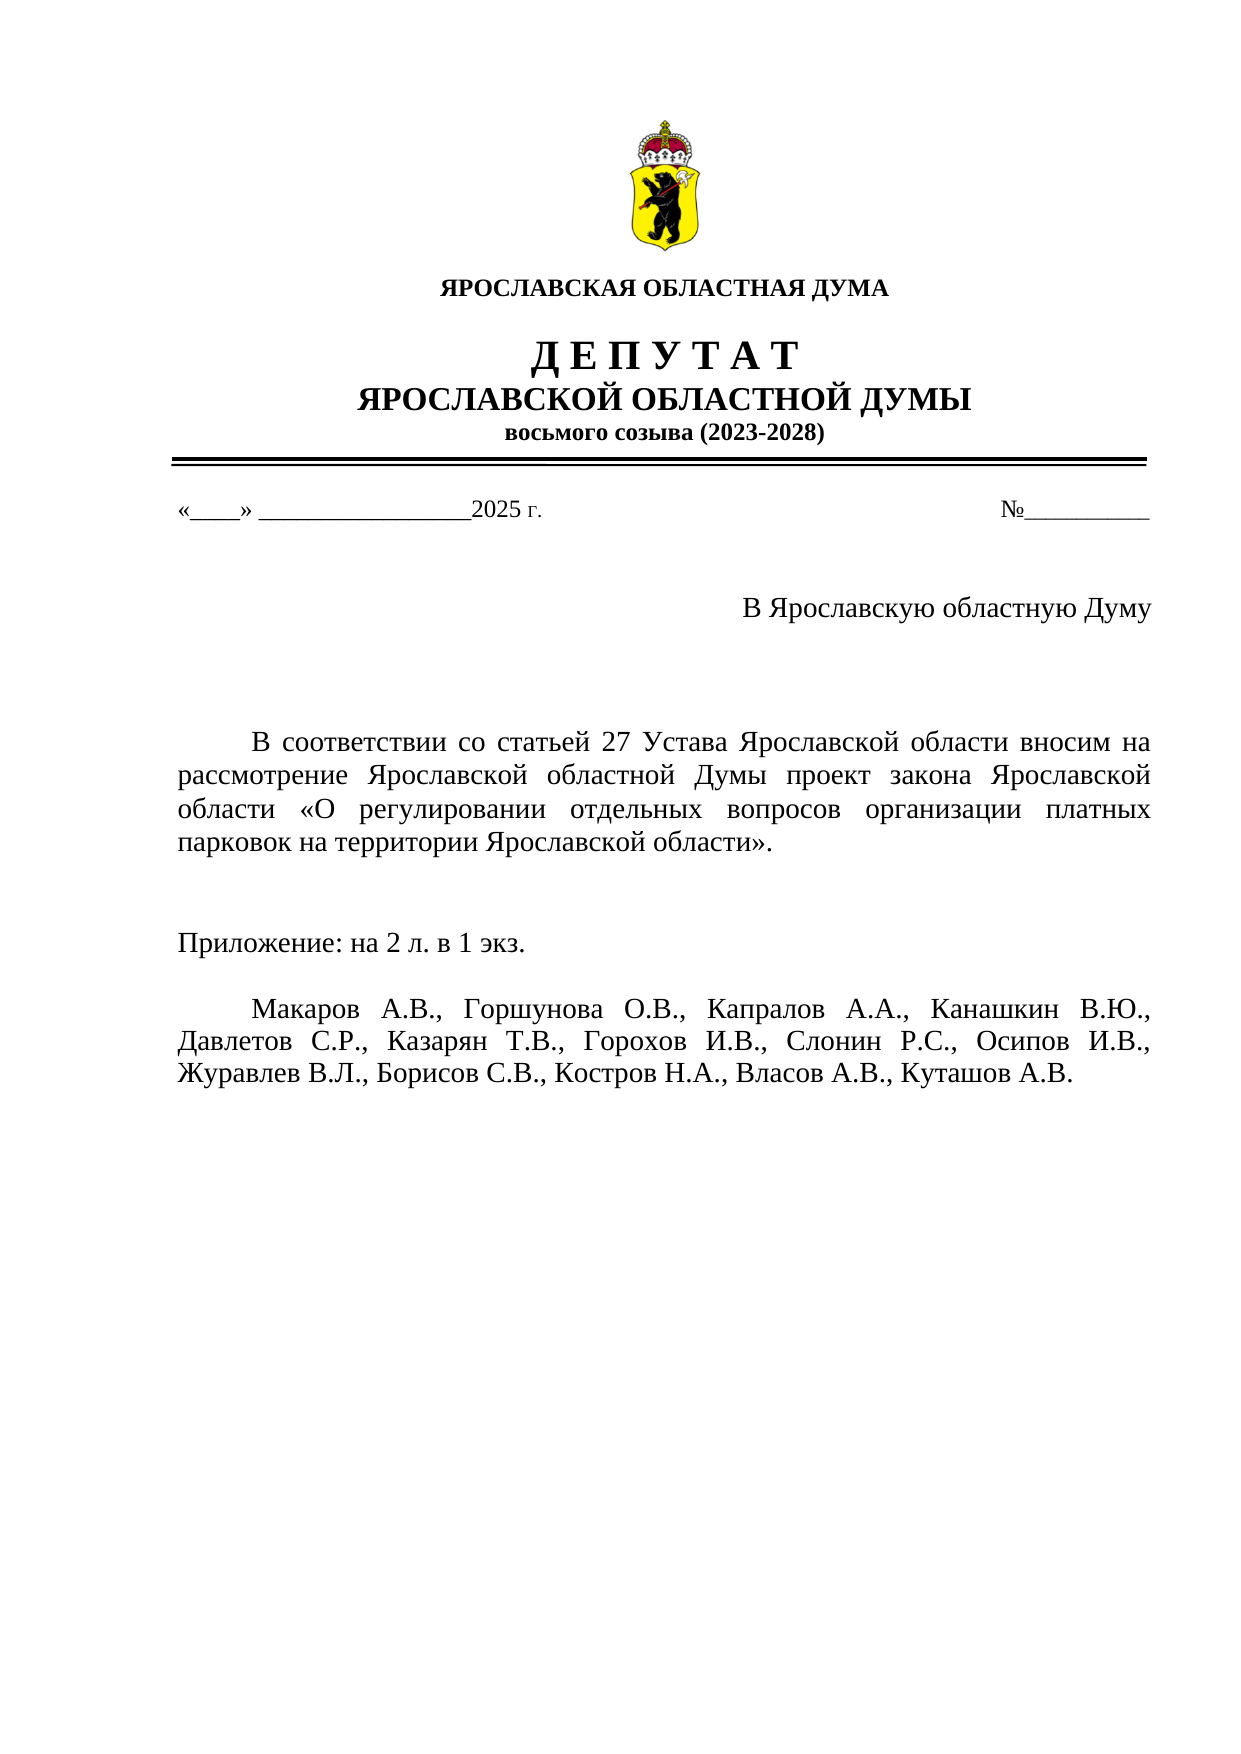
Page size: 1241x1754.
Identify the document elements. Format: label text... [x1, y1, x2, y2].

text Макаров А.В., Горшунова О.В., Капралов А.А., Канашкин В.Ю., Давлетов С.Р., Казарян Т.В., Горохов И.В., Слонин Р.С., Осипов И.В., Журавлев В.Л., Борисов С.В., Костров Н.А., Власов А.В., Куташов А.В. [177, 992, 1152, 1089]
text восьмого созыва (2023-2028) [177, 417, 1152, 446]
text ЯРОСЛАВСКОЙ ОБЛАСТНОЙ ДУМЫ [177, 379, 1152, 417]
text «____» _________________2025 Г. №____________ [177, 494, 1152, 523]
text Приложение: на 2 л. в 1 экз. [177, 925, 1152, 959]
text Д Е П У Т А Т [177, 331, 1152, 379]
text ЯРОСЛАВСКАЯ ОБЛАСТНАЯ ДУМА [177, 273, 1152, 302]
text В соответствии со статьей 27 Устава Ярославской области вносим на рассмотрение Ярославской областной Думы проект закона Ярославской области «О регулировании отдельных вопросов организации платных парковок на территории Ярославской области». [177, 724, 1152, 858]
text В Ярославскую областную Думу [177, 590, 1152, 623]
picture [627, 118, 702, 255]
